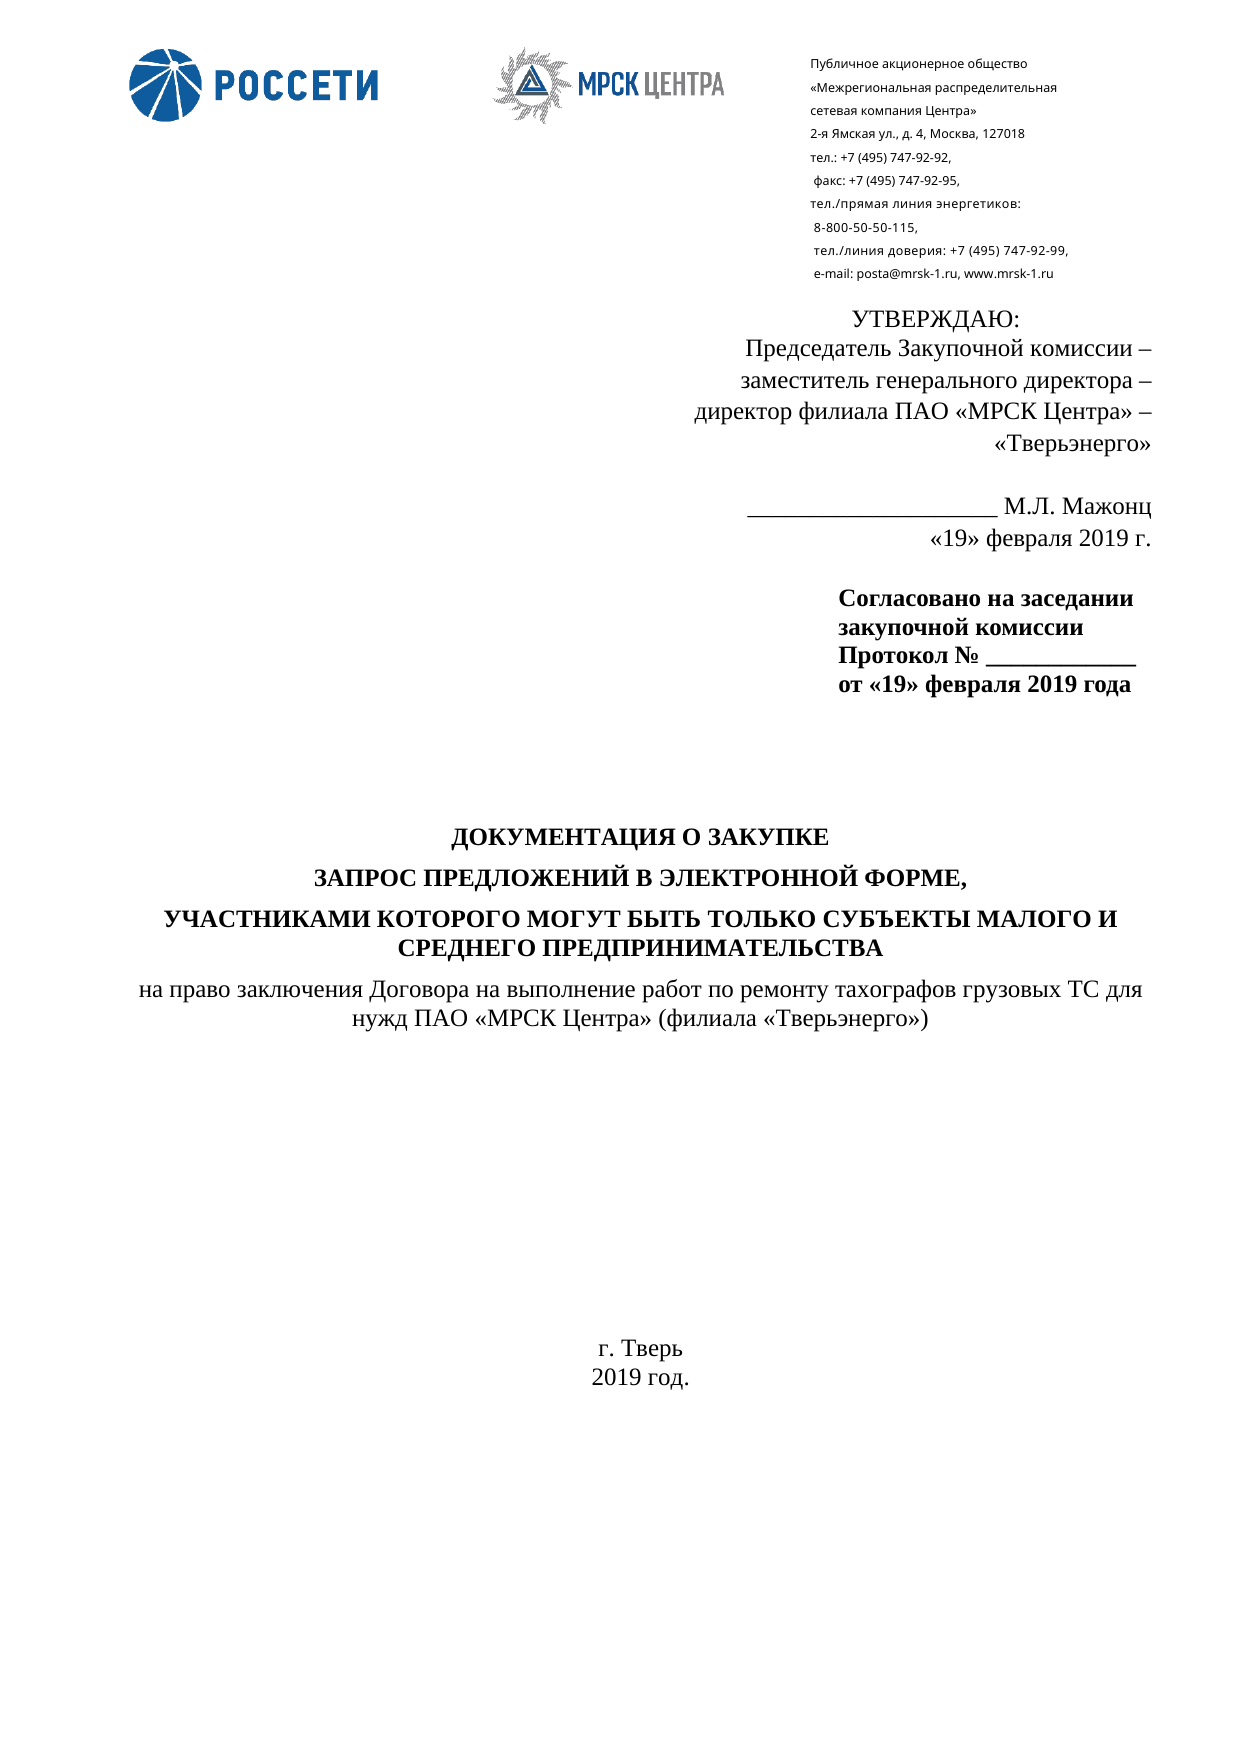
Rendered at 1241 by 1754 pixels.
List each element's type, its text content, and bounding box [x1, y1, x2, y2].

text «Тверьэнерго» [129, 428, 1151, 457]
text закупочной комиссии [838, 612, 1151, 640]
text от «19» февраля 2019 года [838, 669, 1151, 698]
text ____________________ М.Л. Мажонц [129, 491, 1151, 520]
text заместитель генерального директора – [129, 365, 1151, 393]
text «19» февраля 2019 г. [129, 523, 1151, 551]
text УЧАСТНИКАМИ КОТОРОГО МОГУТ БЫТЬ ТОЛЬКО СУБЪЕКТЫ МАЛОГО И СРЕДНЕГО ПРЕДПРИНИМАТЕЛЬСТВА [129, 904, 1151, 962]
text директор филиала ПАО «МРСК Центра» – [129, 396, 1151, 425]
text ДОКУМЕНТАЦИЯ О ЗАКУПКЕ [129, 822, 1151, 850]
text Председатель Закупочной комиссии – [129, 333, 1151, 362]
text г. Тверь 2019 год. [129, 1333, 1151, 1390]
text на право заключения Договора на выполнение работ по ремонту тахографов грузовых ТС для нужд ПАО «МРСК Центра» (филиала «Тверьэнерго») [129, 974, 1151, 1032]
text Протокол № ____________ [838, 640, 1151, 669]
text Согласовано на заседании [838, 583, 1151, 612]
text ЗАПРОС ПРЕДЛОЖЕНИЙ В ЭЛЕКТРОННОЙ ФОРМЕ, [129, 863, 1151, 892]
text УТВЕРЖДАЮ: [720, 304, 1151, 333]
picture [129, 47, 724, 124]
